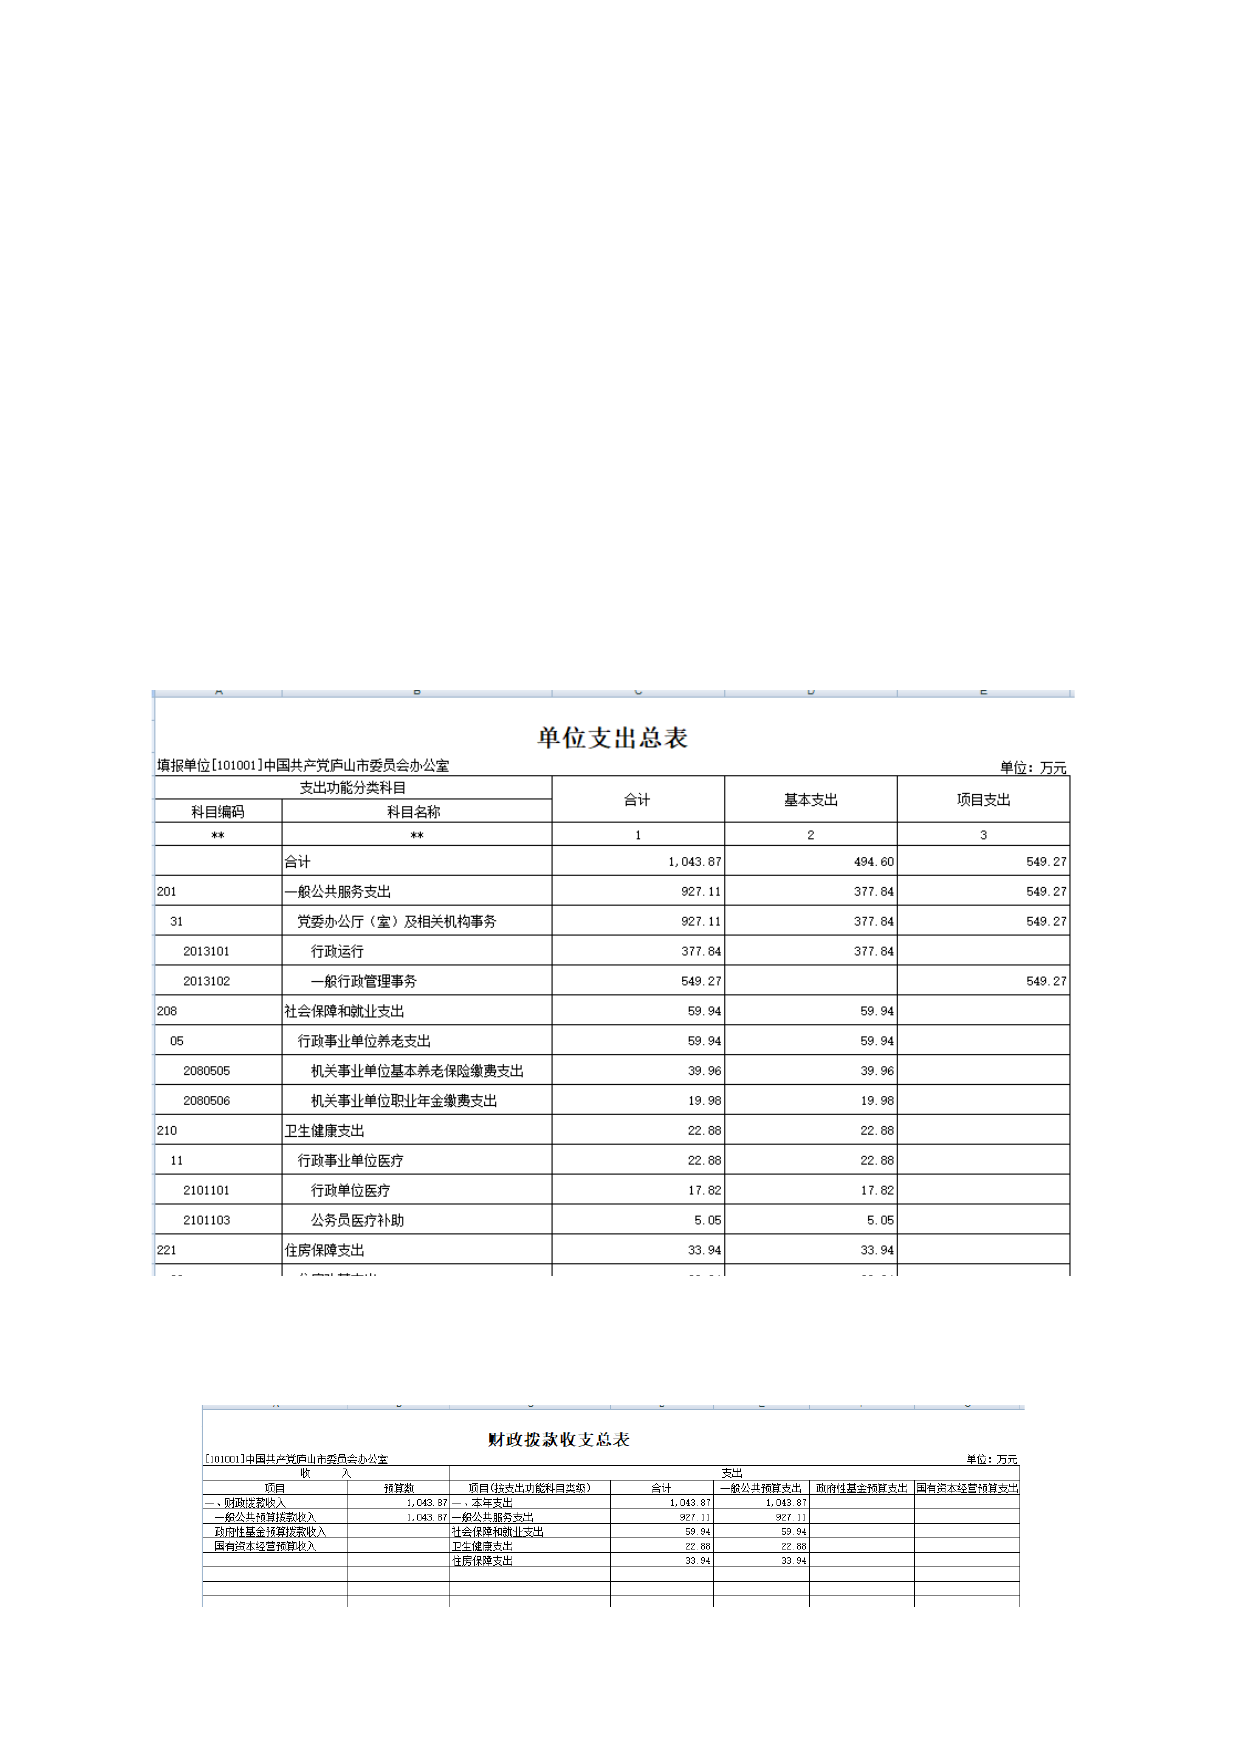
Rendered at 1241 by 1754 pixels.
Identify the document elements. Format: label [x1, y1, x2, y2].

picture [151, 690, 1075, 1276]
picture [201, 1405, 1025, 1607]
